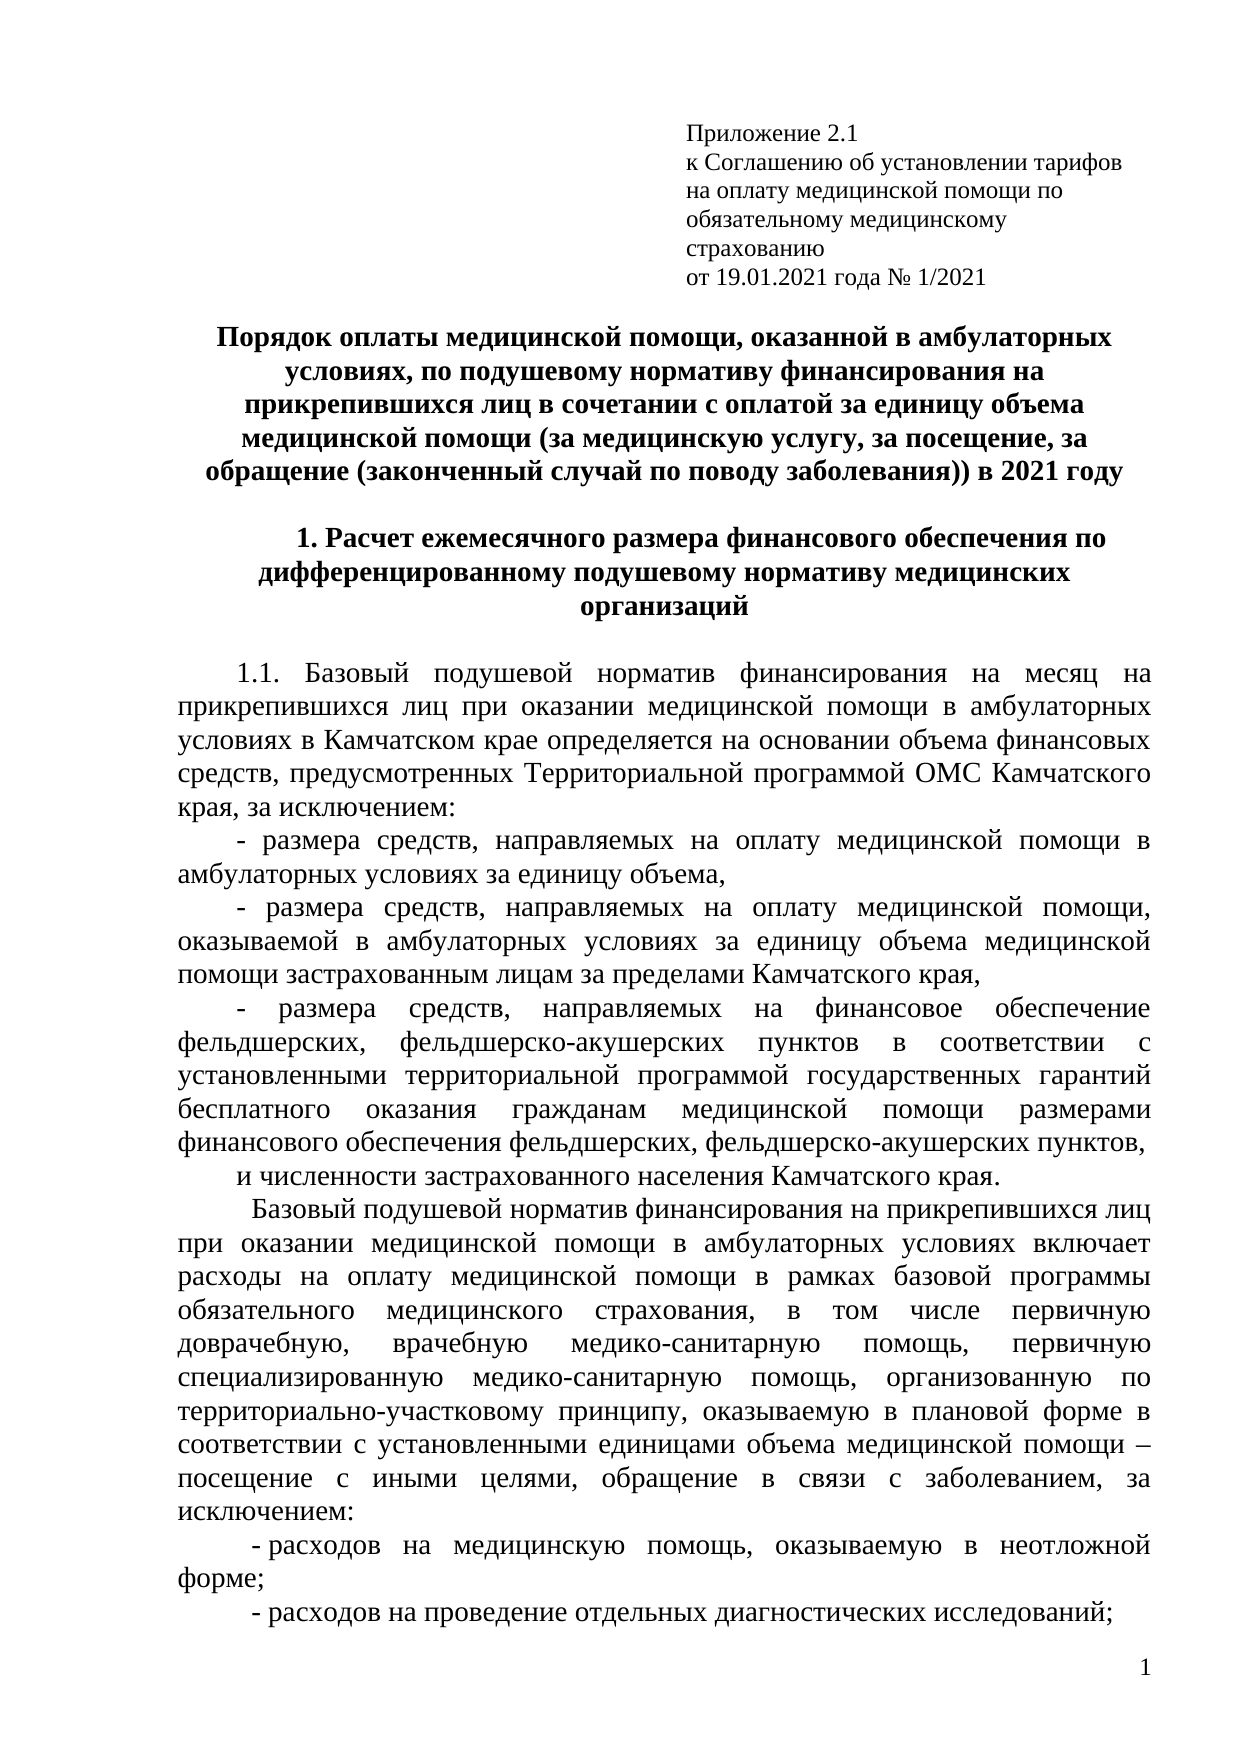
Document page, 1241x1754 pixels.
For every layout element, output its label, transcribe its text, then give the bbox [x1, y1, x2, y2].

text - размера средств, направляемых на финансовое обеспечение фельдшерских, фельдшерско-акушерских пунктов в соответствии с установленными территориальной программой государственных гарантий бесплатного оказания гражданам медицинской помощи размерами финансового обеспечения фельдшерских, фельдшерско-акушерских пунктов, [177, 990, 1152, 1158]
text от 19.01.2021 года № 1/2021 [177, 262, 1152, 291]
text к Соглашению об установлении тарифов на оплату медицинской помощи по обязательному медицинскому страхованию [686, 147, 1152, 262]
text - размера средств, направляемых на оплату медицинской помощи в амбулаторных условиях за единицу объема, [177, 822, 1152, 889]
text - размера средств, направляемых на оплату медицинской помощи, оказываемой в амбулаторных условиях за единицу объема медицинской помощи застрахованным лицам за пределами Камчатского края, [177, 889, 1152, 990]
text 1. Расчет ежемесячного размера финансового обеспечения по дифференцированному подушевому нормативу медицинских организаций [177, 521, 1152, 621]
text Порядок оплаты медицинской помощи, оказанной в амбулаторных условиях, по подушевому нормативу финансирования на прикрепившихся лиц в сочетании с оплатой за единицу объема медицинской помощи (за медицинскую услугу, за посещение, за обращение (законченный случай по поводу заболевания)) в 2021 году [177, 319, 1152, 487]
text Базовый подушевой норматив финансирования на прикрепившихся лиц при оказании медицинской помощи в амбулаторных условиях включает расходы на оплату медицинской помощи в рамках базовой программы обязательного медицинского страхования, в том числе первичную доврачебную, врачебную медико-санитарную помощь, первичную специализированную медико-санитарную помощь, организованную по территориально-участковому принципу, оказываемую в плановой форме в соответствии с установленными единицами объема медицинской помощи – посещение с иными целями, обращение в связи с заболеванием, за исключением: [177, 1191, 1152, 1527]
text - расходов на проведение отдельных диагностических исследований; [177, 1594, 1152, 1627]
text - расходов на медицинскую помощь, оказываемую в неотложной форме; [177, 1527, 1152, 1594]
text и численности застрахованного населения Камчатского края. [177, 1158, 1152, 1191]
text Приложение 2.1 [177, 118, 1152, 147]
text 1.1. Базовый подушевой норматив финансирования на месяц на прикрепившихся лиц при оказании медицинской помощи в амбулаторных условиях в Камчатском крае определяется на основании объема финансовых средств, предусмотренных Территориальной программой ОМС Камчатского края, за исключением: [177, 655, 1152, 822]
